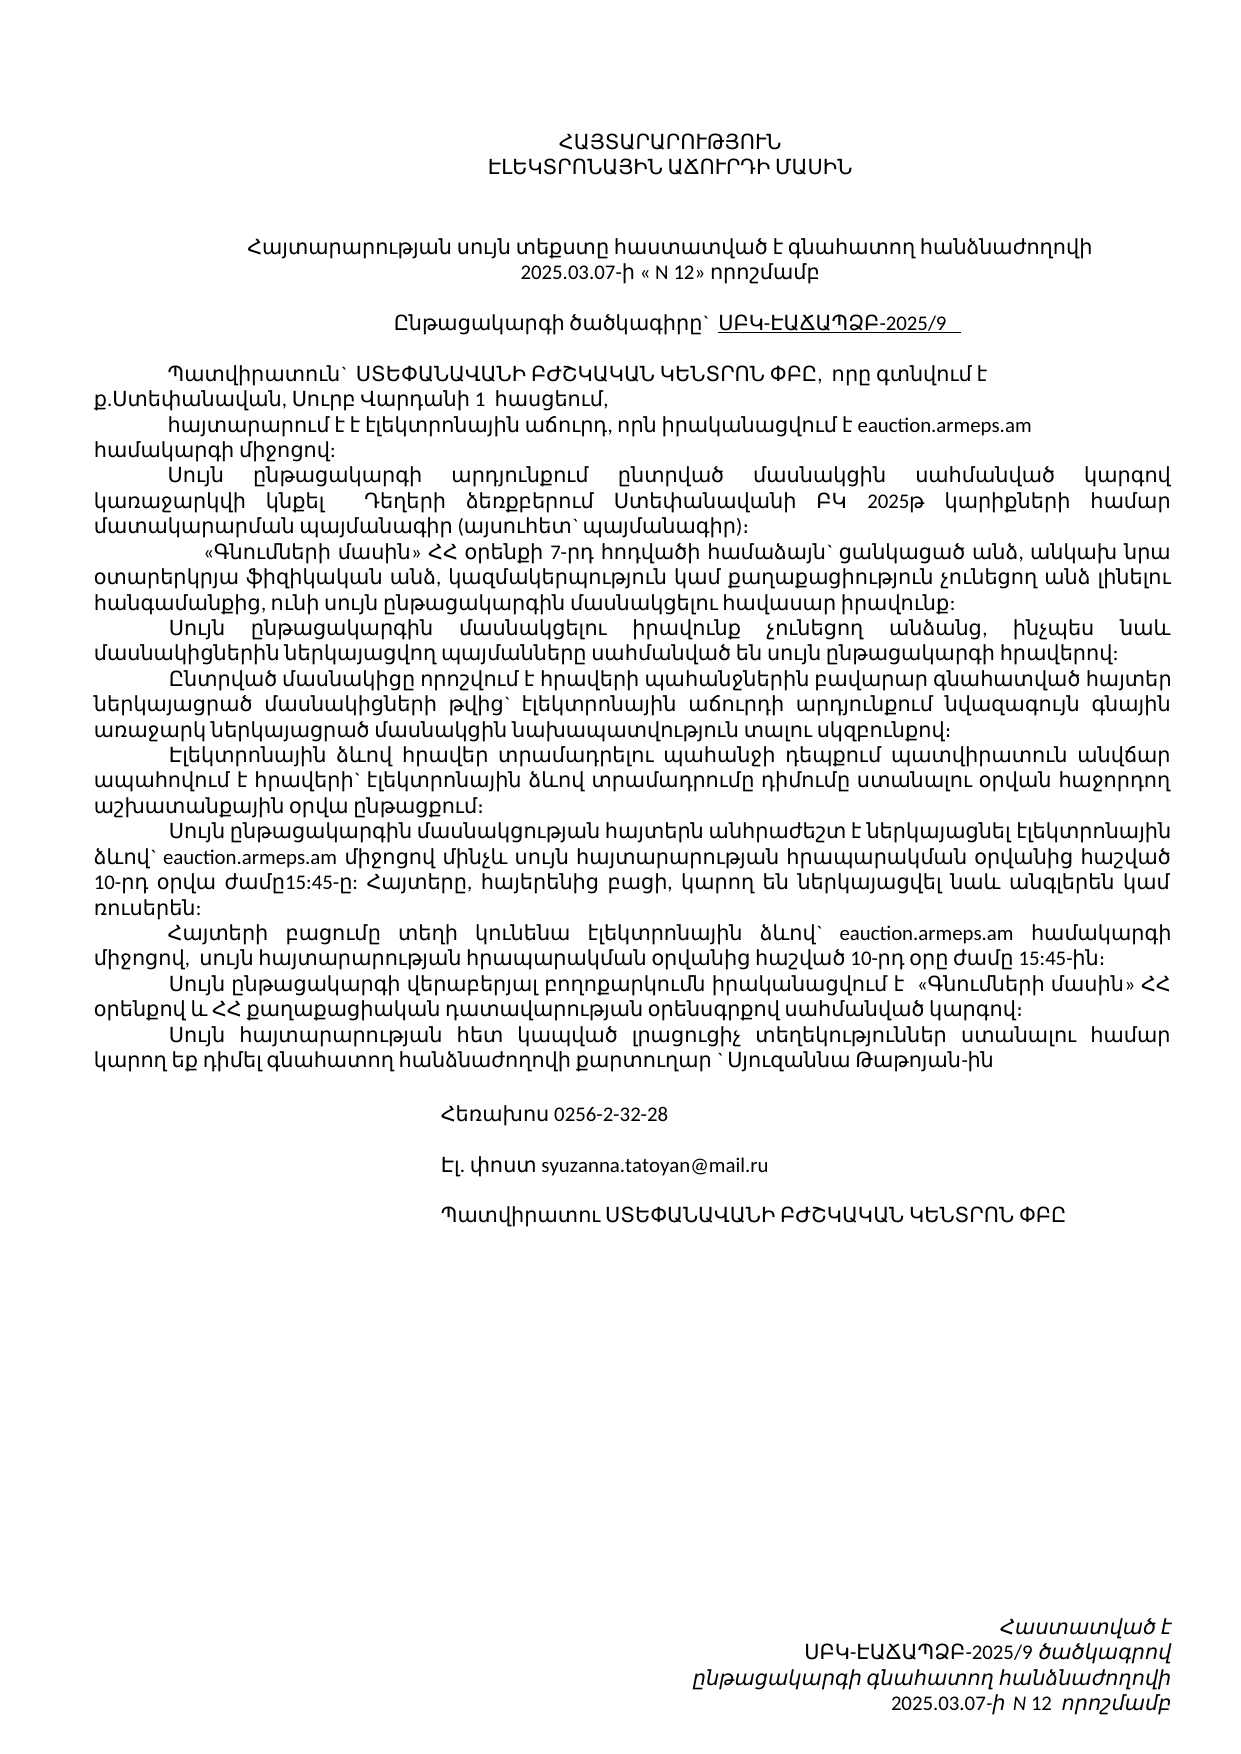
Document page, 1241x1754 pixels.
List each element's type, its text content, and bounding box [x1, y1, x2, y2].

text հայտարարում է է էլեկտրոնային աճուրդ, որն իրականացվում է eauction.armeps.am համակարգի միջոցով: [94, 412, 1171, 463]
text Հայտերի բացումը տեղի կունենա էլեկտրոնային ձևով` eauction.armeps.am համակարգի միջոցով, սույն հայտարարության հրապարակման օրվանից հաշված 10-րդ օրը ժամը 15:45-ին։ [94, 920, 1171, 971]
text ՀԱՅՏԱՐԱՐՈՒԹՅՈՒՆ [94, 129, 1171, 154]
text Էլ. փոստ syuzanna.tatoyan@mail.ru [94, 1152, 1171, 1177]
text Էլեկտրոնային ձևով հրավեր տրամադրելու պահանջի դեպքում պատվիրատուն անվճար ապահովում է հրավերի` էլեկտրոնային ձևով տրամադրումը դիմումը ստանալու օրվան հաջորդող աշխատանքային օրվա ընթացքում։ [94, 742, 1171, 818]
text 2025.03.07 -ի N 12 որոշմամբ [94, 1690, 1171, 1716]
text Ընտրված մասնակիցը որոշվում է հրավերի պահանջներին բավարար գնահատված հայտեր ներկայացրած մասնակիցների թվից` էլեկտրոնային աճուրդի արդյունքում նվազագույն գնային առաջարկ ներկայացրած մասնակցին նախապատվություն տալու սկզբունքով։ [94, 666, 1171, 742]
text Պատվիրատուն` ՍՏԵՓԱՆԱՎԱՆԻ ԲԺՇԿԱԿԱՆ ԿԵՆՏՐՈՆ ՓԲԸ, որը գտնվում է ք.Ստեփանավան, Սուրբ Վարդանի 1 հասցեում, [94, 361, 1171, 412]
text Հայտարարության սույն տեքստը հաստատված է գնահատող հանձնաժողովի [94, 234, 1171, 259]
text «Գնումների մասին» ՀՀ օրենքի 7-րդ հոդվածի համաձայն` ցանկացած անձ, անկախ նրա օտարերկրյա ֆիզիկական անձ, կազմակերպություն կամ քաղաքացիություն չունեցող անձ լինելու հանգամանքից, ունի սույն ընթացակարգին մասնակցելու հավասար իրավունք: [94, 539, 1171, 615]
text Հեռախոս 0256-2-32-28 [94, 1101, 1171, 1126]
text ՍԲԿ-ԷԱՃԱՊՁԲ-2025/9 ծածկագրով [94, 1639, 1171, 1665]
text Սույն ընթացակարգի արդյունքում ընտրված մասնակցին սահմանված կարգով կառաջարկվի կնքել Դեղերի ձեռքբերում Ստեփանավանի ԲԿ 2025թ կարիքների համար մատակարարման պայմանագիր (այսուհետ` պայմանագիր)։ [94, 463, 1171, 539]
text Սույն ընթացակարգի վերաբերյալ բողոքարկումն իրականացվում է «Գնումների մասին» ՀՀ օրենքով և ՀՀ քաղաքացիական դատավարության օրենսգրքով սահմանված կարգով։ [94, 971, 1171, 1022]
text ԷԼԵԿՏՐՈՆԱՅԻՆ ԱՃՈՒՐԴԻ ՄԱՍԻՆ [94, 154, 1171, 180]
text Սույն ընթացակարգին մասնակցության հայտերն անհրաժեշտ է ներկայացնել էլեկտրոնային ձևով` eauction.armeps.am միջոցով մինչև սույն հայտարարության հրապարակման օրվանից հաշված 10-րդ օրվա ժամը15:45-ը: Հայտերը, հայերենից բացի, կարող են ներկայացվել նաև անգլերեն կամ ռուսերեն: [94, 818, 1171, 920]
text Ընթացակարգի ծածկագիրը` ՍԲԿ-ԷԱՃԱՊՁԲ-2025/9 [94, 310, 1171, 336]
text Սույն հայտարարության հետ կապված լրացուցիչ տեղեկություններ ստանալու համար կարող եք դիմել գնահատող հանձնաժողովի քարտուղար ` Սյուզաննա Թաթոյան-ին [94, 1022, 1171, 1073]
text 2025.03.07 -ի « N 12» որոշմամբ [94, 259, 1171, 285]
text Պատվիրատու ՍՏԵՓԱՆԱՎԱՆԻ ԲԺՇԿԱԿԱՆ ԿԵՆՏՐՈՆ ՓԲԸ [94, 1203, 1171, 1228]
text ընթացակարգի գնահատող հանձնաժողովի [94, 1665, 1171, 1690]
text Հաստատված է [94, 1614, 1171, 1639]
text Սույն ընթացակարգին մասնակցելու իրավունք չունեցող անձանց, ինչպես նաև մասնակիցներին ներկայացվող պայմանները սահմանված են սույն ընթացակարգի հրավերով: [94, 615, 1171, 666]
